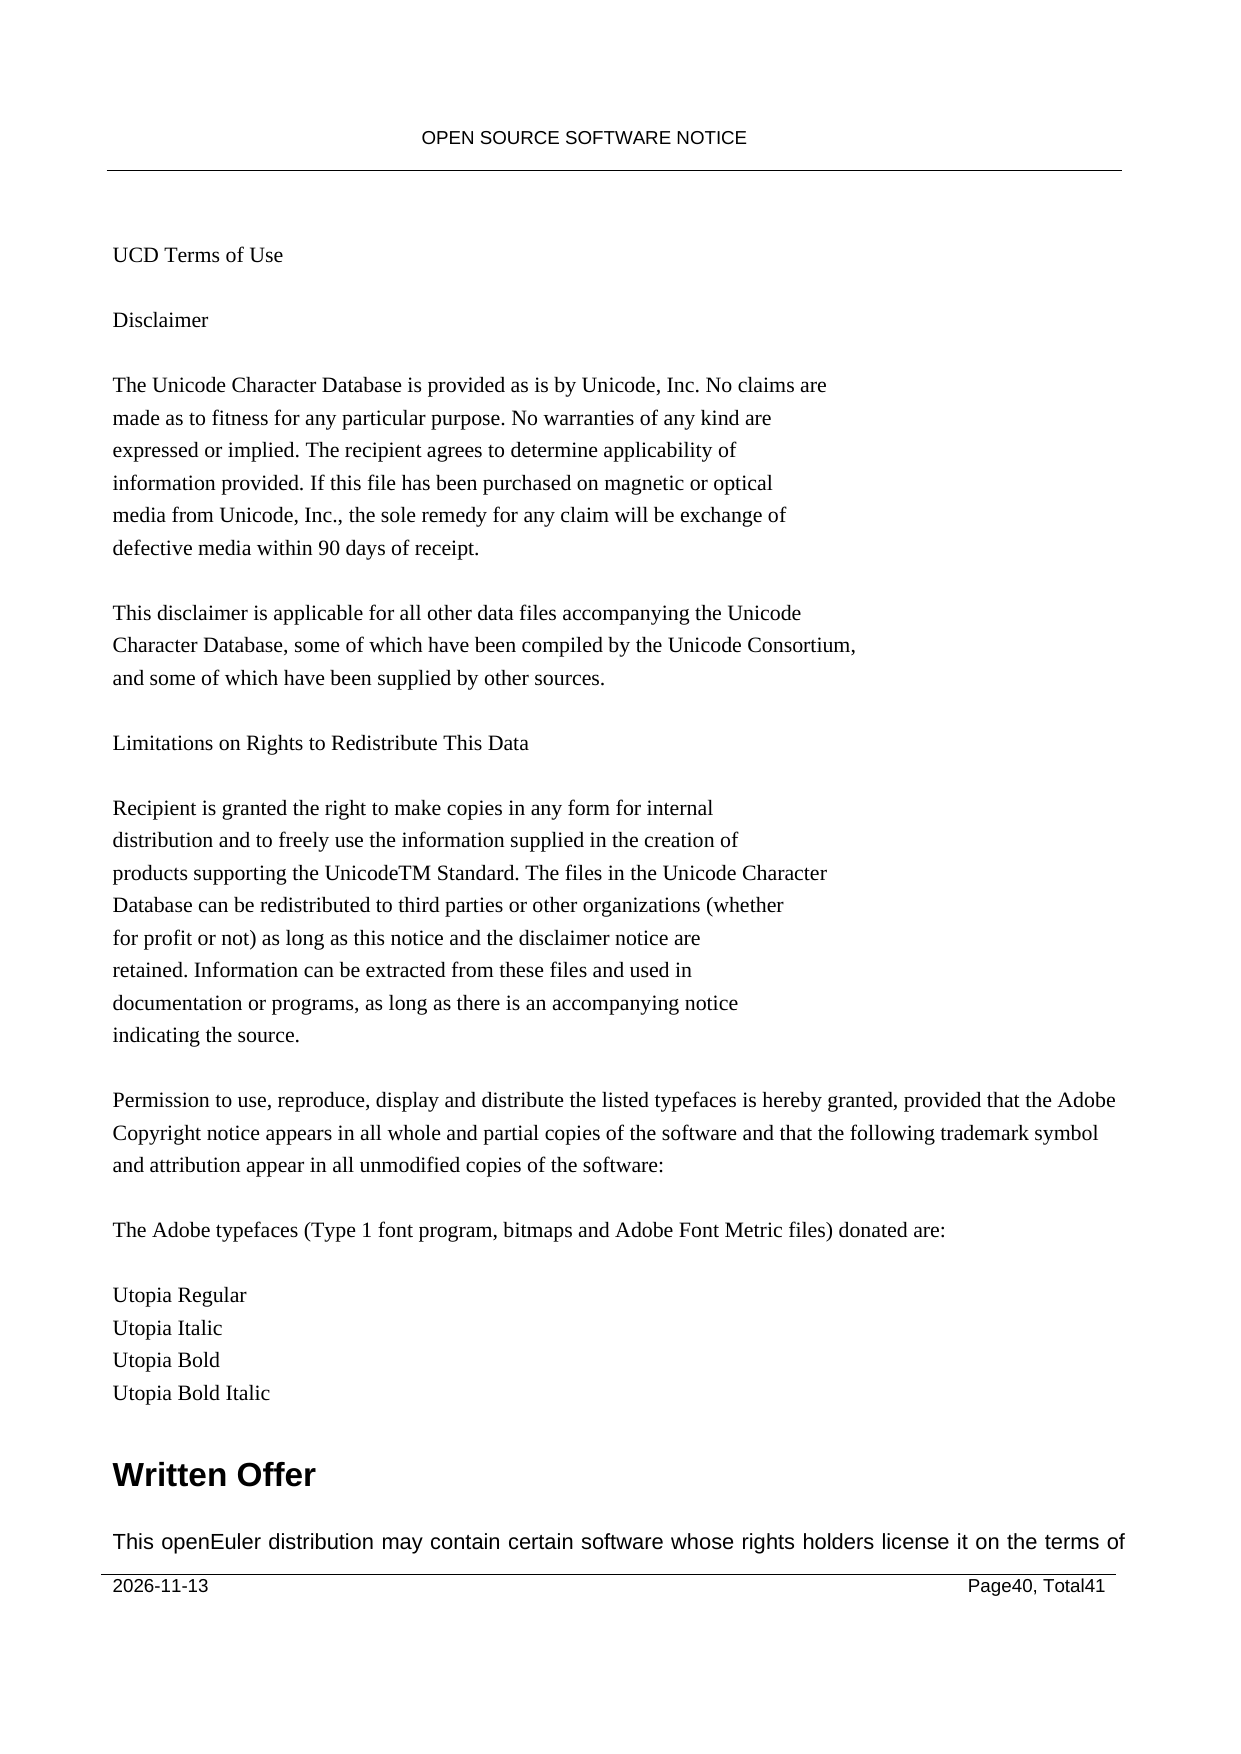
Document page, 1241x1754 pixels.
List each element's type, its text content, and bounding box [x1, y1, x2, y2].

text Utopia Bold Italic [112, 1376, 1128, 1441]
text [112, 206, 1128, 1181]
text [112, 1526, 1128, 1558]
text Utopia Italic [112, 1311, 1128, 1344]
text The Adobe typefaces (Type 1 font program, bitmaps and Adobe Font Metric files) donated are: [112, 1214, 1128, 1246]
text Utopia Bold [112, 1344, 1128, 1376]
text Written Offer [112, 1441, 1128, 1506]
text Utopia Regular [112, 1279, 1128, 1311]
